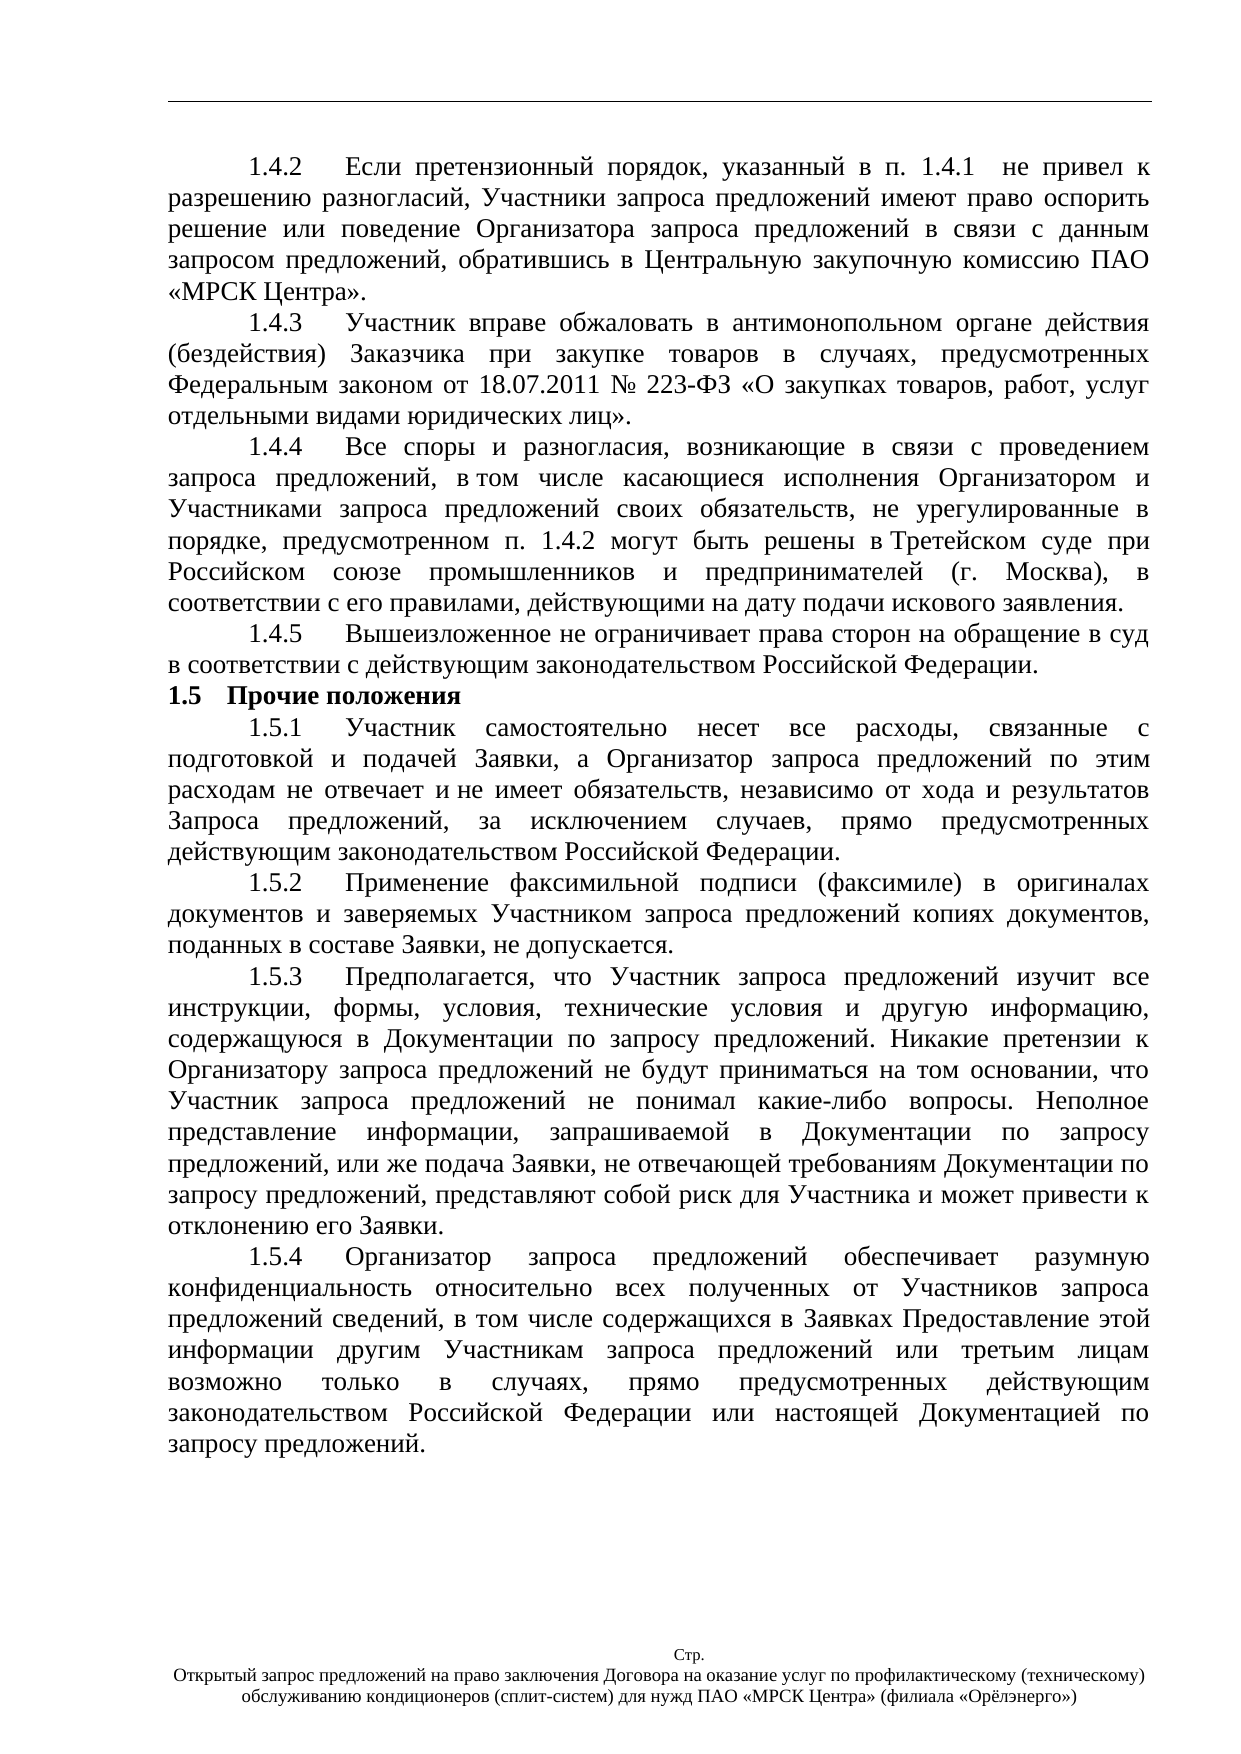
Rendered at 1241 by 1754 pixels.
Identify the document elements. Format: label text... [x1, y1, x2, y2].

list Все споры и разногласия, возникающие в связи с проведением запроса предложений, в том числе касающиеся исполнения Организатором и Участниками запроса предложений своих обязательств, не урегулированные в порядке, предусмотренном п. 1.4.2 могут быть решены в Третейском суде при Российском союзе промышленников и предпринимателей (г. Москва), в соответствии с его правилами, действующими на дату подачи искового заявления. [168, 430, 1150, 617]
list Если претензионный порядок, указанный в п. 1.4.1 не привел к разрешению разногласий, Участники запроса предложений имеют право оспорить решение или поведение Организатора запроса предложений в связи с данным запросом предложений, обратившись в Центральную закупочную комиссию ПАО «МРСК Центра». [168, 150, 1150, 306]
list Вышеизложенное не ограничивает права сторон на обращение в суд в соответствии с действующим законодательством Российской Федерации. [168, 617, 1150, 679]
list Участник самостоятельно несет все расходы, связанные с подготовкой и подачей Заявки, а Организатор запроса предложений по этим расходам не отвечает и не имеет обязательств, независимо от хода и результатов Запроса предложений, за исключением случаев, прямо предусмотренных действующим законодательством Российской Федерации. [168, 711, 1150, 866]
list Организатор запроса предложений обеспечивает разумную конфиденциальность относительно всех полученных от Участников запроса предложений сведений, в том числе содержащихся в Заявках Предоставление этой информации другим Участникам запроса предложений или третьим лицам возможно только в случаях, прямо предусмотренных действующим законодательством Российской Федерации или настоящей Документацией по запросу предложений. [168, 1240, 1150, 1458]
list Предполагается, что Участник запроса предложений изучит все инструкции, формы, условия, технические условия и другую информацию, содержащуюся в Документации по запросу предложений. Никакие претензии к Организатору запроса предложений не будут приниматься на том основании, что Участник запроса предложений не понимал какие-либо вопросы. Неполное представление информации, запрашиваемой в Документации по запросу предложений, или же подача Заявки, не отвечающей требованиям Документации по запросу предложений, представляют собой риск для Участника и может привести к отклонению его Заявки. [168, 960, 1150, 1240]
list Применение факсимильной подписи (факсимиле) в оригиналах документов и заверяемых Участником запроса предложений копиях документов, поданных в составе Заявки, не допускается. [168, 866, 1150, 960]
subtitle Прочие положения [168, 679, 1152, 711]
list Участник вправе обжаловать в антимонопольном органе действия (бездействия) Заказчика при закупке товаров в случаях, предусмотренных Федеральным законом от 18.07.2011 № 223-ФЗ «О закупках товаров, работ, услуг отдельными видами юридических лиц». [168, 306, 1150, 430]
